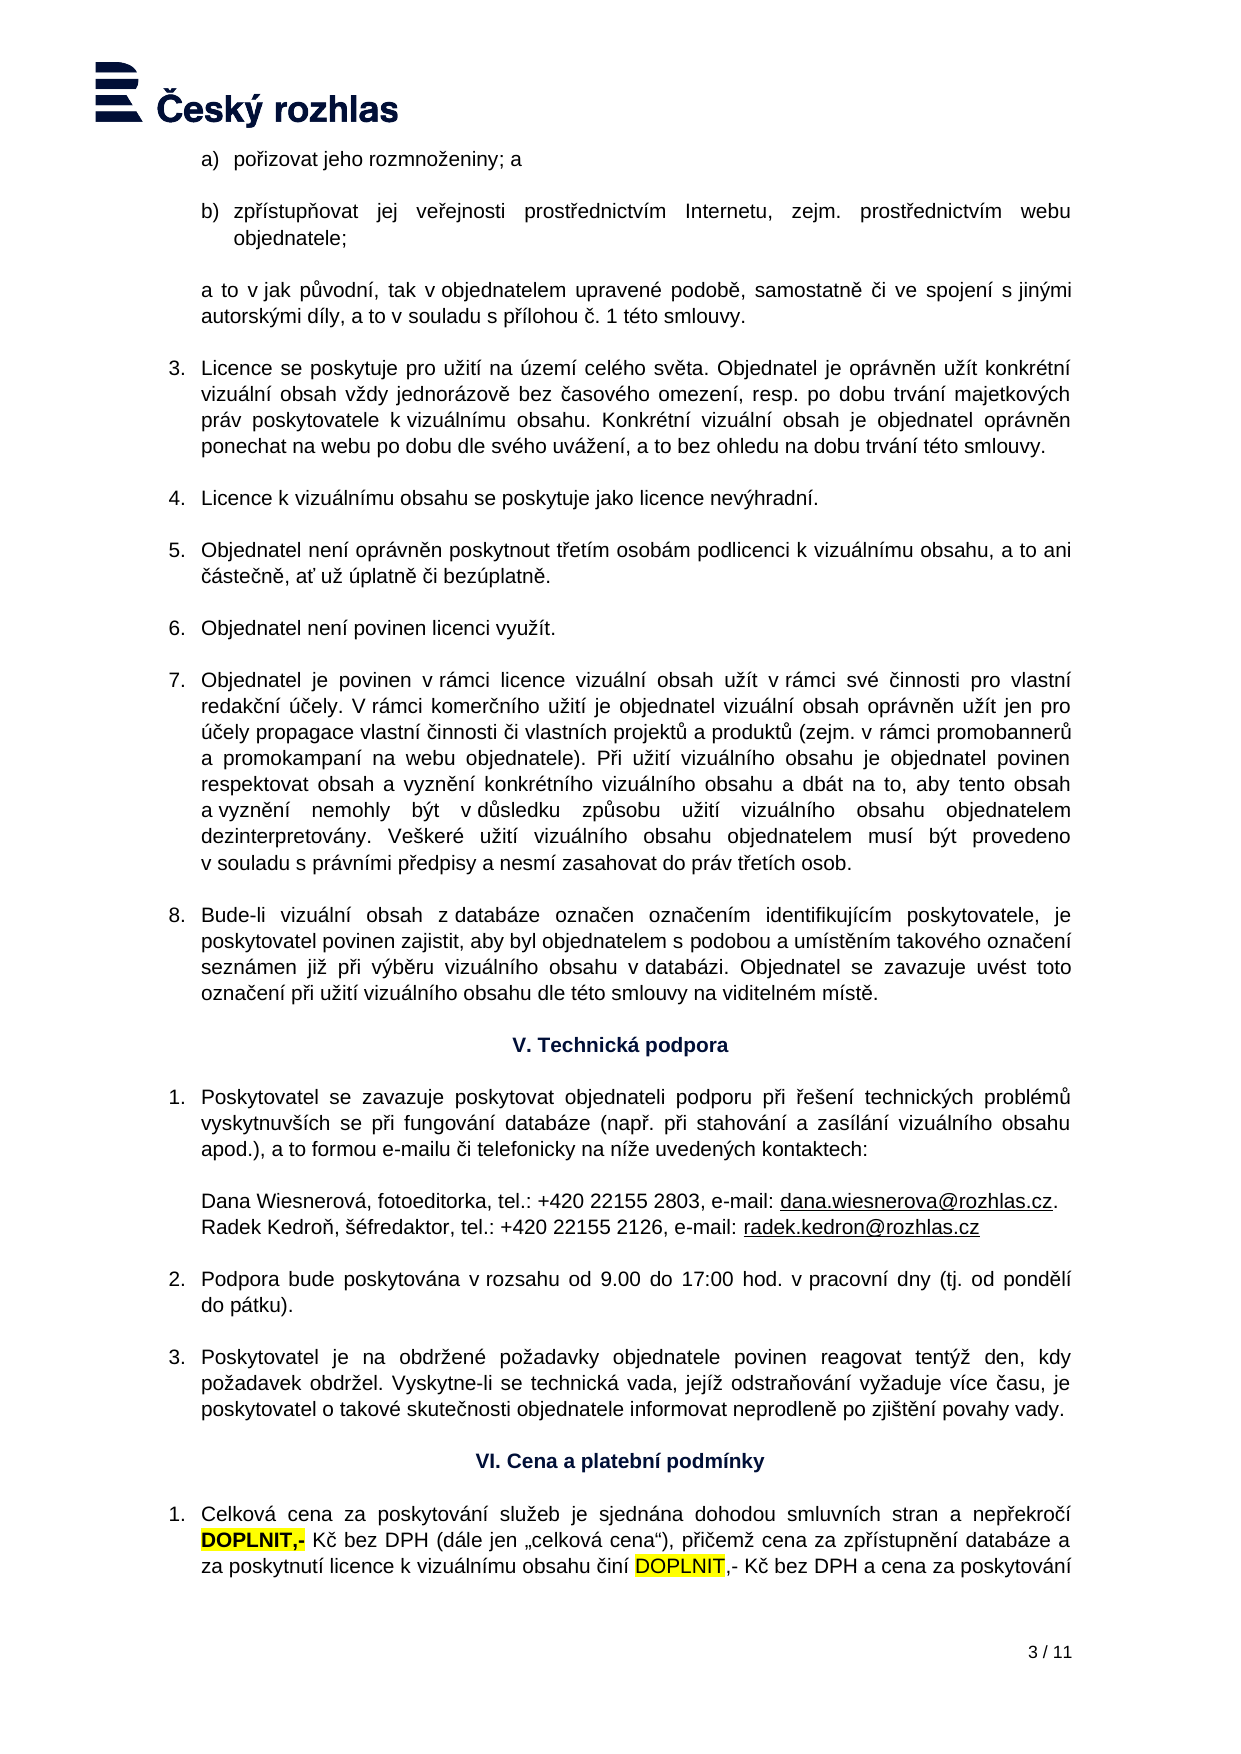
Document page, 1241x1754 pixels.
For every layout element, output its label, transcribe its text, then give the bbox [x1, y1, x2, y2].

subtitle Technická podpora [168, 1031, 1072, 1057]
picture [95, 62, 398, 128]
list Poskytovatel je na obdržené požadavky objednatele povinen reagovat tentýž den, kdy požadavek obdržel. Vyskytne-li se technická vada, jejíž odstraňování vyžaduje více času, je poskytovatel o takové skutečnosti objednatele informovat neprodleně po zjištění povahy vady. [168, 1344, 1072, 1422]
text Radek Kedroň, šéfredaktor, tel.: +420 22155 2126, e-mail: radek.kedron@rozhlas.cz [201, 1214, 1072, 1240]
list pořizovat jeho rozmnoženiny; a [201, 146, 1072, 172]
list Objednatel není oprávněn poskytnout třetím osobám podlicenci k vizuálnímu obsahu, a to ani částečně, ať už úplatně či bezúplatně. [168, 537, 1072, 589]
list Poskytovatel se zavazuje poskytovat objednateli podporu při řešení technických problémů vyskytnuvších se při fungování databáze (např. při stahování a zasílání vizuálního obsahu apod.), a to formou e-mailu či telefonicky na níže uvedených kontaktech: [168, 1083, 1072, 1162]
list Podpora bude poskytována v rozsahu od 9.00 do 17:00 hod. v pracovní dny (tj. od pondělí do pátku). [168, 1266, 1072, 1318]
list zpřístupňovat jej veřejnosti prostřednictvím Internetu, zejm. prostřednictvím webu objednatele; [201, 198, 1072, 250]
subtitle Cena a platební podmínky [168, 1448, 1072, 1474]
list Bude-li vizuální obsah z databáze označen označením identifikujícím poskytovatele, je poskytovatel povinen zajistit, aby byl objednatelem s podobou a umístěním takového označení seznámen již při výběru vizuálního obsahu v databázi. Objednatel se zavazuje uvést toto označení při užití vizuálního obsahu dle této smlouvy na viditelném místě. [168, 901, 1072, 1005]
list Licence k vizuálnímu obsahu se poskytuje jako licence nevýhradní. [168, 484, 1072, 511]
list a to v jak původní, tak v objednatelem upravené podobě, samostatně či ve spojení s jinými autorskými díly, a to v souladu s přílohou č. 1 této smlouvy. [201, 276, 1072, 328]
list Licence se poskytuje pro užití na území celého světa. Objednatel je oprávněn užít konkrétní vizuální obsah vždy jednorázově bez časového omezení, resp. po dobu trvání majetkových práv poskytovatele k vizuálnímu obsahu. Konkrétní vizuální obsah je objednatel oprávněn ponechat na webu po dobu dle svého uvážení, a to bez ohledu na dobu trvání této smlouvy. [168, 354, 1072, 458]
text Dana Wiesnerová, fotoeditorka, tel.: +420 22155 2803, e-mail: dana.wiesnerova@rozhlas.cz. [201, 1188, 1072, 1214]
list Objednatel je povinen v rámci licence vizuální obsah užít v rámci své činnosti pro vlastní redakční účely. V rámci komerčního užití je objednatel vizuální obsah oprávněn užít jen pro účely propagace vlastní činnosti či vlastních projektů a produktů (zejm. v rámci promobannerů a promokampaní na webu objednatele). Při užití vizuálního obsahu je objednatel povinen respektovat obsah a vyznění konkrétního vizuálního obsahu a dbát na to, aby tento obsah a vyznění nemohly být v důsledku způsobu užití vizuálního obsahu objednatelem dezinterpretovány. Veškeré užití vizuálního obsahu objednatelem musí být provedeno v souladu s právními předpisy a nesmí zasahovat do práv třetích osob. [168, 667, 1072, 875]
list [168, 1500, 1072, 1578]
list Objednatel není povinen licenci využít. [168, 615, 1072, 641]
